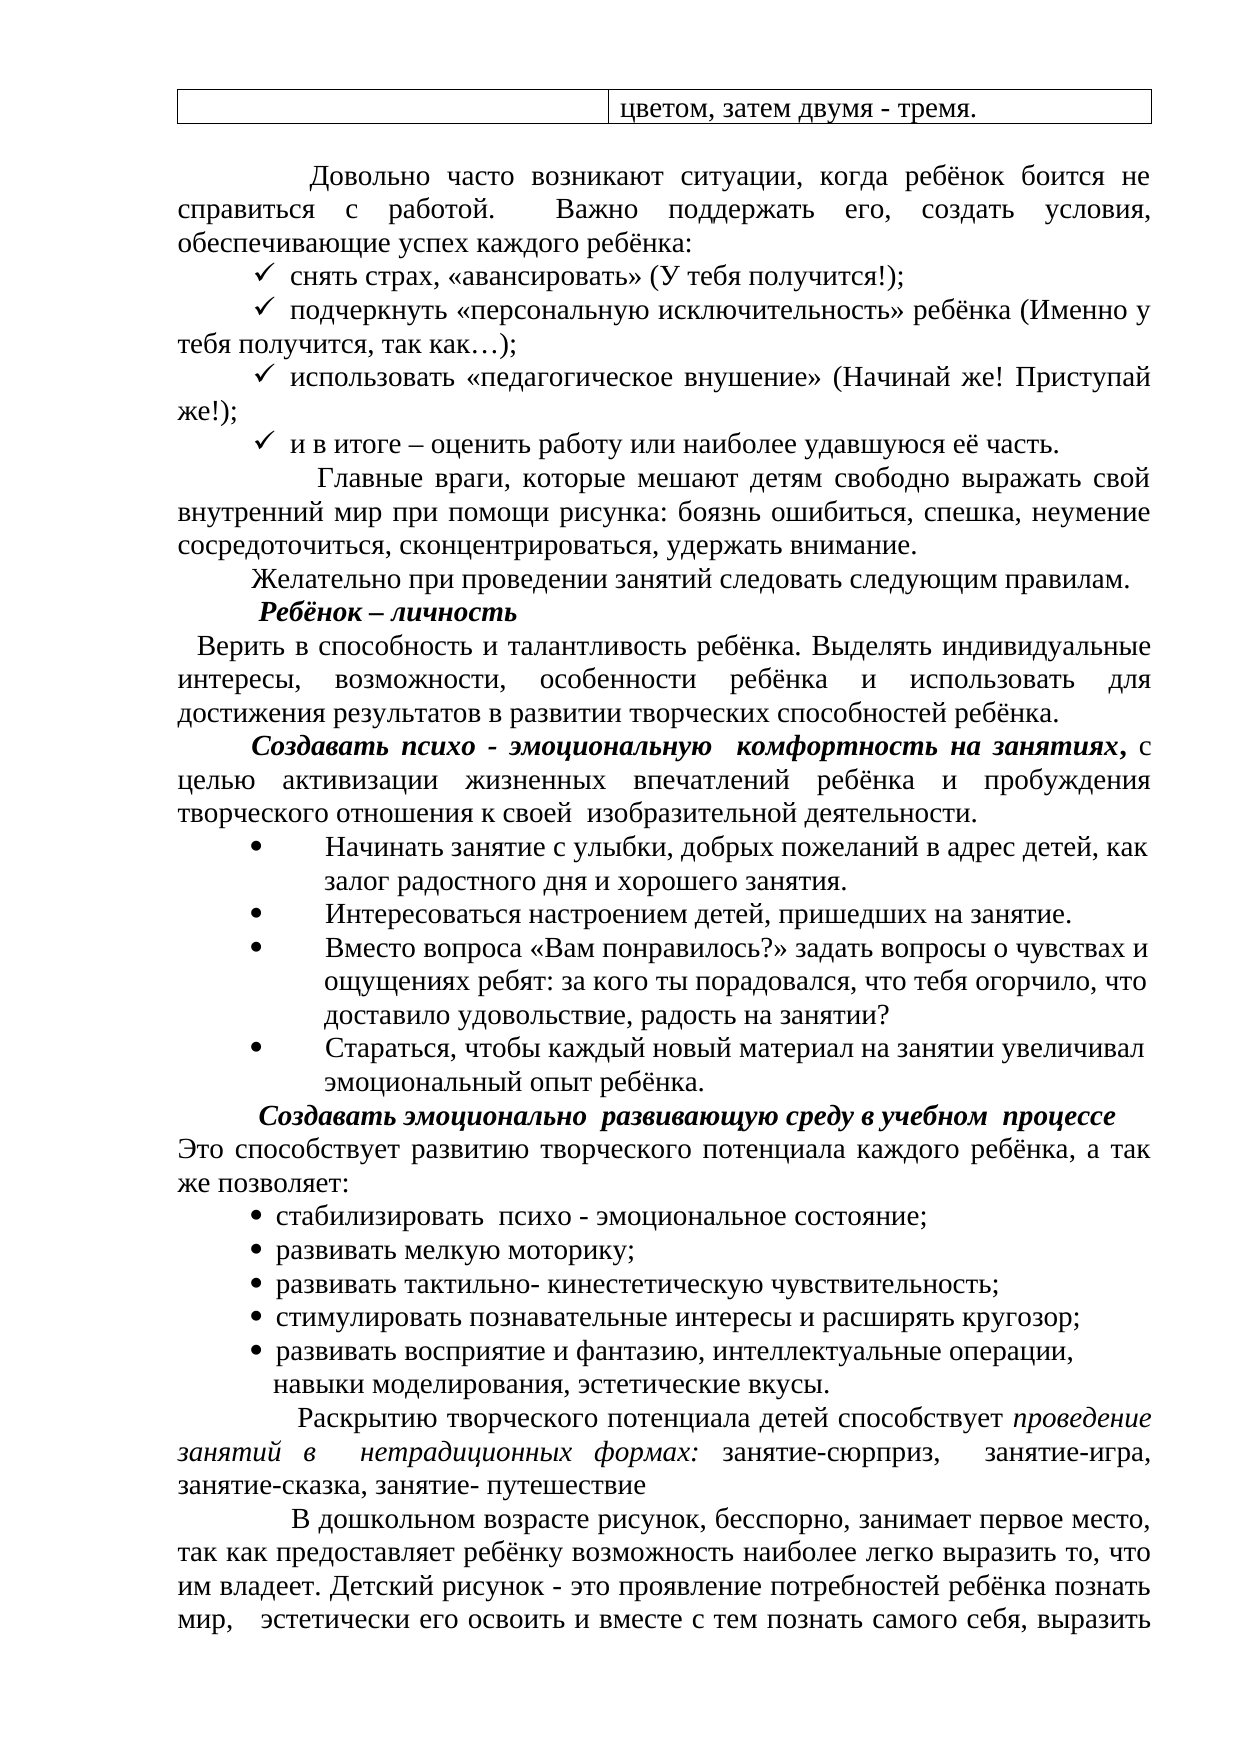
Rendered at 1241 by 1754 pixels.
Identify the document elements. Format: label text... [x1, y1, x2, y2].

text эмоциональный опыт ребёнка. [251, 1064, 1152, 1098]
list использовать «педагогическое внушение» (Начинай же! Приступай же!); [177, 359, 1152, 426]
text доставило удовольствие, радость на занятии? [251, 997, 1152, 1031]
list Начинать занятие с улыбки, добрых пожеланий в адрес детей, как [177, 829, 1152, 863]
text Довольно часто возникают ситуации, когда ребёнок боится не справиться с работой. Важно поддержать его, создать условия, обеспечивающие успех каждого ребёнка: [177, 158, 1152, 258]
text Желательно при проведении занятий следовать следующим правилам. [177, 561, 1152, 594]
list Интересоваться настроением детей, пришедших на занятие. [177, 896, 1152, 930]
text Это способствует развитию творческого потенциала каждого ребёнка, а так же позволяет: [177, 1131, 1152, 1198]
list стабилизировать психо - эмоциональное состояние; [177, 1198, 1152, 1232]
text навыки моделирования, эстетические вкусы. [251, 1367, 1152, 1400]
text Создавать эмоционально развивающую среду в учебном процессе [177, 1098, 1152, 1131]
text Главные враги, которые мешают детям свободно выражать свой внутренний мир при помощи рисунка: боязнь ошибиться, спешка, неумение сосредоточиться, сконцентрироваться, удержать внимание. [177, 460, 1152, 561]
list Стараться, чтобы каждый новый материал на занятии увеличивал [177, 1031, 1152, 1064]
text залог радостного дня и хорошего занятия. [251, 863, 1152, 896]
list и в итоге – оценить работу или наиболее удавшуюся её часть. [177, 426, 1152, 460]
text Создавать психо - эмоциональную комфортность на занятиях, с целью активизации жизненных впечатлений ребёнка и пробуждения творческого отношения к своей изобразительной деятельности. [177, 728, 1152, 829]
text Верить в способность и талантливость ребёнка. Выделять индивидуальные интересы, возможности, особенности ребёнка и использовать для достижения результатов в развитии творческих способностей ребёнка. [177, 628, 1152, 728]
list развивать восприятие и фантазию, интеллектуальные операции, [177, 1333, 1152, 1367]
text ощущениях ребят: за кого ты порадовался, что тебя огорчило, что [251, 963, 1152, 997]
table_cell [609, 90, 1151, 123]
list стимулировать познавательные интересы и расширять кругозор; [177, 1299, 1152, 1333]
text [177, 1501, 1152, 1635]
text Ребёнок – личность [177, 594, 1152, 628]
list подчеркнуть «персональную исключительность» ребёнка (Именно у тебя получится, так как…); [177, 292, 1152, 359]
text Раскрытию творческого потенциала детей способствует проведение занятий в нетрадиционных формах: занятие-сюрприз, занятие-игра, занятие-сказка, занятие- путешествие [177, 1400, 1152, 1501]
list снять страх, «авансировать» (У тебя получится!); [252, 258, 1152, 292]
list развивать мелкую моторику; [177, 1232, 1152, 1266]
list развивать тактильно- кинестетическую чувствительность; [177, 1266, 1152, 1299]
list Вместо вопроса «Вам понравилось?» задать вопросы о чувствах и [177, 930, 1152, 963]
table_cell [178, 90, 608, 123]
